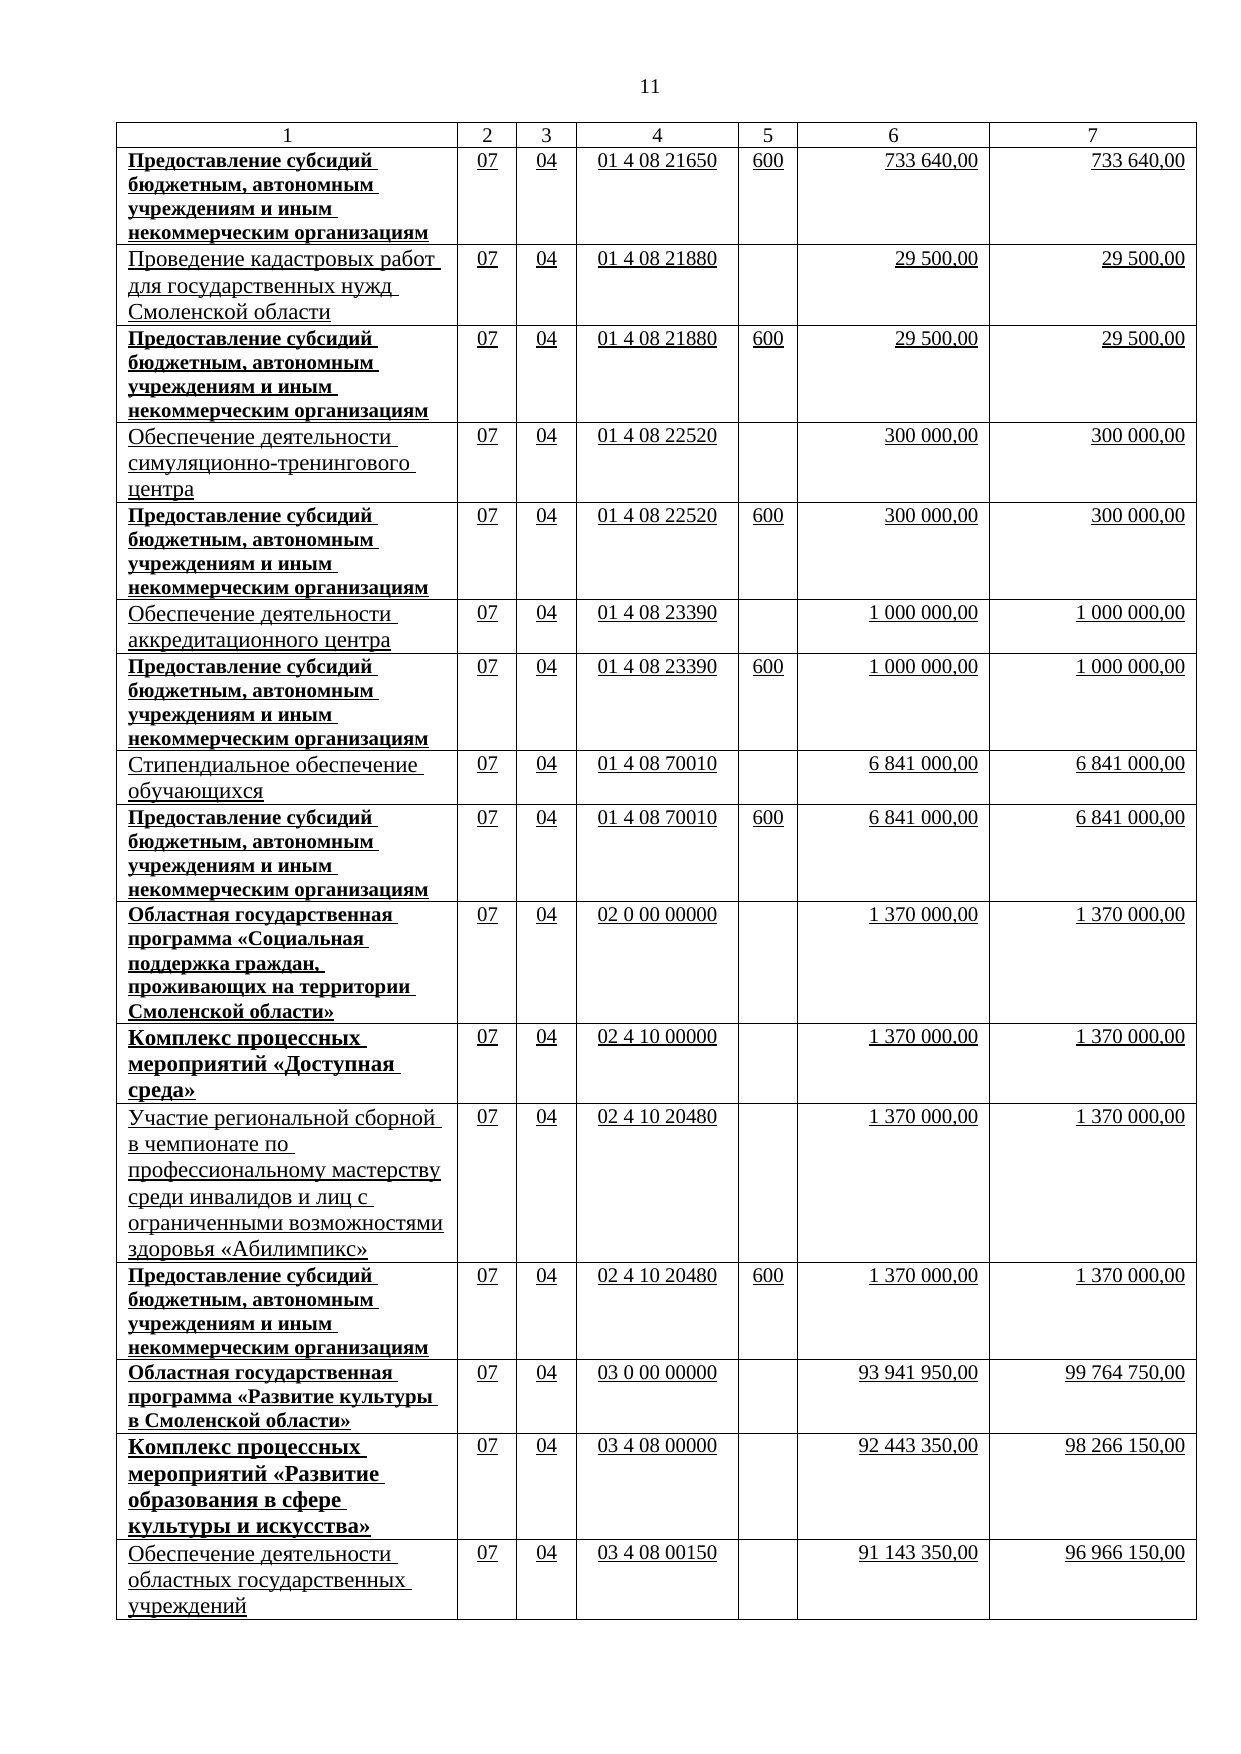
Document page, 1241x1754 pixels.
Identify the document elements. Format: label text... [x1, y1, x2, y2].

table_cell 01 4 08 23390 [577, 654, 738, 750]
table_cell 29 500,00 [798, 245, 989, 324]
table_cell 01 4 08 70010 [577, 751, 738, 804]
table_cell 04 [517, 326, 576, 422]
table_cell 1 370 000,00 [798, 1263, 989, 1359]
table_cell [739, 600, 797, 653]
table_cell 1 000 000,00 [990, 600, 1196, 653]
table_cell 03 4 08 00150 [577, 1540, 738, 1619]
table_cell 07 [458, 1434, 516, 1539]
table_cell 1 000 000,00 [798, 600, 989, 653]
table_cell Проведение кадастровых работ для государственных нужд Смоленской области [117, 245, 457, 324]
table_cell Областная государственная программа «Социальная поддержка граждан, проживающих на территории Смоленской области» [117, 902, 457, 1023]
table_cell 07 [458, 148, 516, 244]
table_cell 01 4 08 22520 [577, 423, 738, 502]
table_cell 03 0 00 00000 [577, 1360, 738, 1432]
table_cell 1 370 000,00 [798, 1024, 989, 1103]
table_cell [739, 1024, 797, 1103]
table_cell 04 [517, 1360, 576, 1432]
table_cell [739, 1540, 797, 1619]
table_cell 01 4 08 21880 [577, 245, 738, 324]
table_cell 92 443 350,00 [798, 1434, 989, 1539]
table_cell 01 4 08 23390 [577, 600, 738, 653]
table_cell 733 640,00 [798, 148, 989, 244]
table_header 7 [990, 123, 1196, 147]
table_cell 600 [739, 503, 797, 599]
table_cell Стипендиальное обеспечение обучающихся [117, 751, 457, 804]
table_cell 04 [517, 1434, 576, 1539]
table_cell [739, 1434, 797, 1539]
table_cell 04 [517, 245, 576, 324]
table_cell 6 841 000,00 [798, 805, 989, 901]
table_cell Областная государственная программа «Развитие культуры в Смоленской области» [117, 1360, 457, 1432]
table_cell 04 [517, 600, 576, 653]
table_cell 02 4 10 20480 [577, 1104, 738, 1262]
table_cell 07 [458, 245, 516, 324]
table_cell 300 000,00 [990, 503, 1196, 599]
table_cell 600 [739, 326, 797, 422]
table_cell 07 [458, 1360, 516, 1432]
table_cell 1 370 000,00 [990, 1263, 1196, 1359]
table_cell 07 [458, 423, 516, 502]
table_cell 07 [458, 1263, 516, 1359]
table_cell 600 [739, 1263, 797, 1359]
table_cell 01 4 08 21650 [577, 148, 738, 244]
table_cell 600 [739, 148, 797, 244]
table_cell [739, 902, 797, 1023]
table_cell 07 [458, 1540, 516, 1619]
table_cell 07 [458, 751, 516, 804]
table_cell 1 370 000,00 [990, 902, 1196, 1023]
table_cell [739, 1360, 797, 1432]
table_header 5 [739, 123, 797, 147]
table_cell 733 640,00 [990, 148, 1196, 244]
table_cell 04 [517, 1104, 576, 1262]
table_header 4 [577, 123, 738, 147]
table_cell 04 [517, 1024, 576, 1103]
table_cell 1 370 000,00 [798, 1104, 989, 1262]
table_cell 91 143 350,00 [798, 1540, 989, 1619]
table_cell 1 000 000,00 [990, 654, 1196, 750]
table_cell [739, 1104, 797, 1262]
table_cell 07 [458, 654, 516, 750]
table_cell 07 [458, 1024, 516, 1103]
table_cell 04 [517, 902, 576, 1023]
table_cell Обеспечение деятельности аккредитационного центра [117, 600, 457, 653]
table_cell 07 [458, 503, 516, 599]
table_cell 04 [517, 148, 576, 244]
table_cell 04 [517, 654, 576, 750]
table_cell [739, 751, 797, 804]
table_cell 02 0 00 00000 [577, 902, 738, 1023]
table_cell 07 [458, 805, 516, 901]
table_cell 300 000,00 [798, 503, 989, 599]
table_cell 98 266 150,00 [990, 1434, 1196, 1539]
table_cell 96 966 150,00 [990, 1540, 1196, 1619]
table_cell 04 [517, 423, 576, 502]
table_cell 99 764 750,00 [990, 1360, 1196, 1432]
table_cell [739, 423, 797, 502]
table_cell 04 [517, 1540, 576, 1619]
table_cell 07 [458, 326, 516, 422]
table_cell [117, 148, 457, 244]
table_cell Предоставление субсидий бюджетным, автономным учреждениям и иным некоммерческим организациям [117, 326, 457, 422]
table_cell Участие региональной сборной в чемпионате по профессиональному мастерству среди инвалидов и лиц с ограниченными возможностями здоровья «Абилимпикс» [117, 1104, 457, 1262]
table_cell Предоставление субсидий бюджетным, автономным учреждениям и иным некоммерческим организациям [117, 805, 457, 901]
table_cell 1 370 000,00 [798, 902, 989, 1023]
table_header 1 [117, 123, 457, 147]
table_cell 1 000 000,00 [798, 654, 989, 750]
table_cell Обеспечение деятельности областных государственных учреждений [117, 1540, 457, 1619]
table_cell Комплекс процессных мероприятий «Развитие образования в сфере культуры и искусства» [117, 1434, 457, 1539]
table_cell 1 370 000,00 [990, 1024, 1196, 1103]
table_cell 04 [517, 805, 576, 901]
table_cell 04 [517, 751, 576, 804]
table_cell 02 4 10 00000 [577, 1024, 738, 1103]
table_cell 600 [739, 805, 797, 901]
table_cell 29 500,00 [990, 245, 1196, 324]
table_cell 600 [739, 654, 797, 750]
table_cell [739, 245, 797, 324]
table_cell 93 941 950,00 [798, 1360, 989, 1432]
table_cell 04 [517, 503, 576, 599]
table_cell 300 000,00 [798, 423, 989, 502]
table_cell 01 4 08 22520 [577, 503, 738, 599]
table_cell 1 370 000,00 [990, 1104, 1196, 1262]
table_header 2 [458, 123, 516, 147]
table_cell 03 4 08 00000 [577, 1434, 738, 1539]
table_cell Обеспечение деятельности симуляционно-тренингового центра [117, 423, 457, 502]
table_cell 07 [458, 600, 516, 653]
table_cell Предоставление субсидий бюджетным, автономным учреждениям и иным некоммерческим организациям [117, 1263, 457, 1359]
table_cell Комплекс процессных мероприятий «Доступная среда» [117, 1024, 457, 1103]
table_cell 300 000,00 [990, 423, 1196, 502]
table_cell 6 841 000,00 [990, 805, 1196, 901]
table_cell Предоставление субсидий бюджетным, автономным учреждениям и иным некоммерческим организациям [117, 654, 457, 750]
table_cell 6 841 000,00 [990, 751, 1196, 804]
table_cell 02 4 10 20480 [577, 1263, 738, 1359]
table_cell 01 4 08 21880 [577, 326, 738, 422]
table_cell 07 [458, 1104, 516, 1262]
table_header 6 [798, 123, 989, 147]
table_cell 29 500,00 [990, 326, 1196, 422]
table_cell 07 [458, 902, 516, 1023]
table_header 3 [517, 123, 576, 147]
table_cell 29 500,00 [798, 326, 989, 422]
table_cell 01 4 08 70010 [577, 805, 738, 901]
table_cell 04 [517, 1263, 576, 1359]
table_cell 6 841 000,00 [798, 751, 989, 804]
table_cell Предоставление субсидий бюджетным, автономным учреждениям и иным некоммерческим организациям [117, 503, 457, 599]
